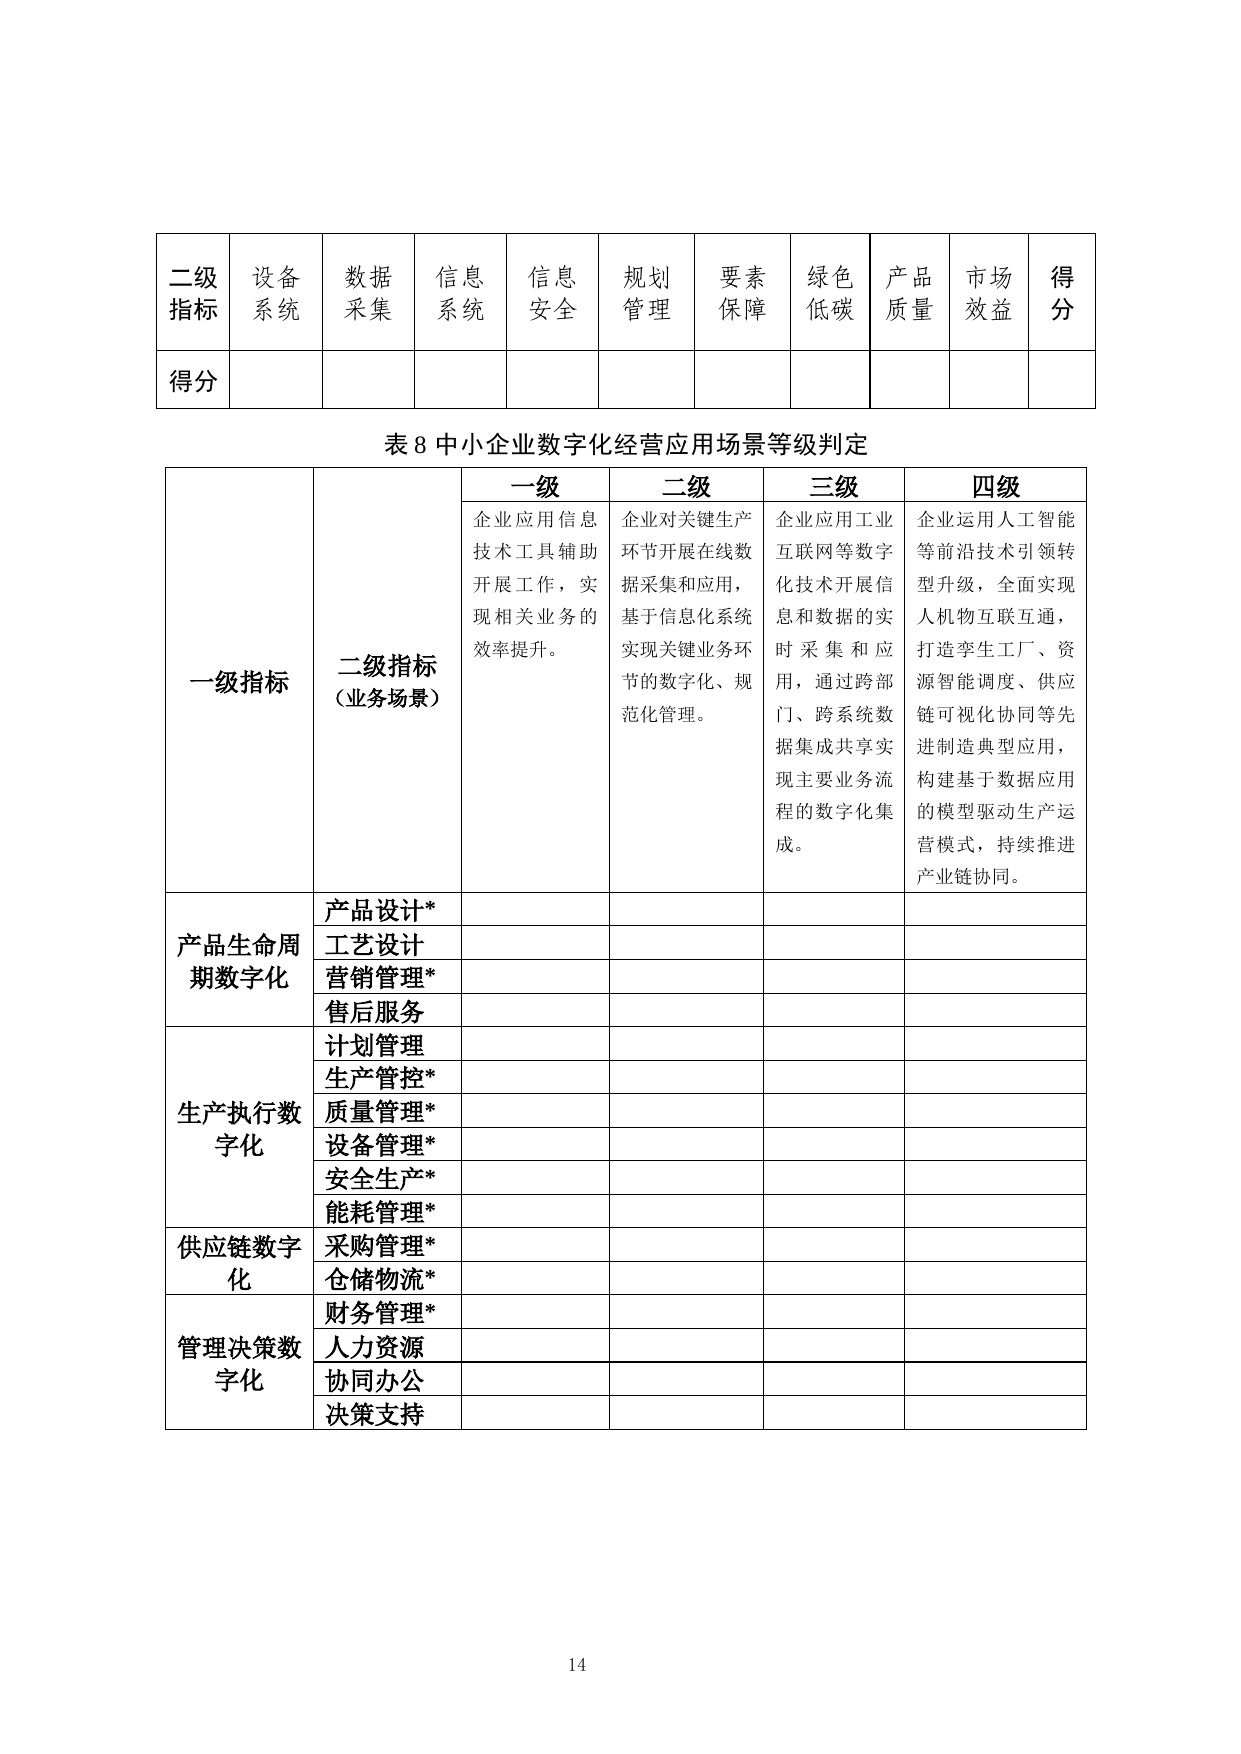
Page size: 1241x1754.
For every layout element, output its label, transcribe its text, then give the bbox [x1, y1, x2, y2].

table_cell 信息系统 [415, 234, 506, 350]
table_cell [610, 994, 763, 1026]
table_cell [462, 1128, 609, 1160]
table_cell [905, 1363, 1086, 1395]
table_cell [462, 926, 609, 959]
table_cell [462, 1195, 609, 1227]
table_cell [764, 1027, 904, 1059]
table_cell [610, 1128, 763, 1160]
table_cell [1029, 351, 1095, 408]
table_cell [764, 1094, 904, 1127]
table_cell [462, 1363, 609, 1395]
table_cell [462, 960, 609, 992]
table_cell [610, 960, 763, 992]
table_cell [905, 1329, 1086, 1361]
table_cell 管理决策数字化 [166, 1295, 313, 1428]
table_cell [610, 926, 763, 959]
table_header 四级 [905, 468, 1086, 501]
table_cell [462, 1396, 609, 1428]
table_cell [507, 351, 598, 408]
table_cell [871, 351, 949, 408]
table_cell [610, 1262, 763, 1294]
table_cell [462, 1295, 609, 1328]
table_cell 信息 安全 [507, 234, 598, 350]
table_cell [462, 893, 609, 925]
table_cell [905, 1128, 1086, 1160]
table_cell 规划 管理 [599, 234, 694, 350]
table_header 一级 [462, 468, 609, 501]
table_cell [462, 1027, 609, 1059]
table_cell 供应链数字化 [166, 1228, 313, 1294]
table_cell 人力资源 [314, 1329, 461, 1361]
table_cell 协同办公 [314, 1363, 461, 1395]
table_cell 生产管控* [314, 1061, 461, 1093]
table_cell [610, 893, 763, 925]
table_cell 计划管理 [314, 1027, 461, 1059]
table_cell [905, 1094, 1086, 1127]
table_cell [905, 1396, 1086, 1428]
table_cell [905, 1295, 1086, 1328]
table_cell [764, 1128, 904, 1160]
table_cell 企业对关键生产环节开展在线数据采集和应用，基于信息化系统实现关键业务环节的数字化、规范化管理。 [610, 502, 763, 892]
table_cell 采购管理* [314, 1228, 461, 1261]
table_cell [764, 1061, 904, 1093]
table_cell 设备管理* [314, 1128, 461, 1160]
table_cell 营销管理* [314, 960, 461, 992]
table_cell [610, 1363, 763, 1395]
table_cell [610, 1161, 763, 1194]
table_cell [905, 1061, 1086, 1093]
table_cell [230, 351, 322, 408]
table_cell 生产执行数字化 [166, 1027, 313, 1227]
table_cell [764, 960, 904, 992]
table_cell 设备 系统 [230, 234, 322, 350]
table_header 综合得分 [1029, 234, 1095, 350]
table_cell [764, 1262, 904, 1294]
table_cell 数据采集 [323, 234, 414, 350]
table_cell 售后服务 [314, 994, 461, 1026]
table_cell [610, 1027, 763, 1059]
table_cell 得分 [157, 351, 229, 408]
table_cell [764, 1295, 904, 1328]
table_cell [764, 893, 904, 925]
table_cell [905, 1262, 1086, 1294]
table_cell 企业应用工业互联网等数字化技术开展信息和数据的实时采集和应用，通过跨部门、跨系统数据集成共享实现主要业务流程的数字化集成。 [764, 502, 904, 892]
table_cell [462, 1161, 609, 1194]
table_cell [764, 1161, 904, 1194]
table_cell [695, 351, 790, 408]
table_cell [905, 1228, 1086, 1261]
table_cell [905, 1161, 1086, 1194]
table_cell [610, 1396, 763, 1428]
table_cell 决策支持 [314, 1396, 461, 1428]
table_cell [905, 926, 1086, 959]
table_cell 要素 保障 [695, 234, 790, 350]
table_header 二级 [610, 468, 763, 501]
table_cell [905, 1027, 1086, 1059]
table_cell 二级指标 [157, 234, 229, 350]
table_cell [415, 351, 506, 408]
table_cell [610, 1329, 763, 1361]
table_cell 安全生产* [314, 1161, 461, 1194]
table_cell [764, 994, 904, 1026]
table_cell 财务管理* [314, 1295, 461, 1328]
table_cell 能耗管理* [314, 1195, 461, 1227]
table_cell [462, 994, 609, 1026]
table_cell 产品生命周期数字化 [166, 893, 313, 1026]
table_header 一级指标 [166, 468, 313, 892]
table_cell [764, 1363, 904, 1395]
table_cell [610, 1295, 763, 1328]
table_cell [462, 1094, 609, 1127]
table_cell [905, 960, 1086, 992]
table_cell [764, 1329, 904, 1361]
table_cell 绿色低碳 [791, 234, 869, 350]
table_cell 工艺设计 [314, 926, 461, 959]
table_cell 企业应用信息技术工具辅助开展工作，实现相关业务的效率提升。 [462, 502, 609, 892]
table_header 三级 [764, 468, 904, 501]
table_cell [950, 351, 1028, 408]
table_cell [610, 1061, 763, 1093]
table_cell [610, 1195, 763, 1227]
table_cell [610, 1094, 763, 1127]
table_cell 质量管理* [314, 1094, 461, 1127]
text 表8 中小企业数字化经营应用场景等级判定 [165, 409, 1087, 467]
table_cell [610, 1228, 763, 1261]
table_cell 企业运用人工智能等前沿技术引领转型升级，全面实现人机物互联互通，打造孪生工厂、资源智能调度、供应链可视化协同等先进制造典型应用，构建基于数据应用的模型驱动生产运营模式，持续推进产业链协同。 [905, 502, 1086, 892]
table_cell [323, 351, 414, 408]
table_cell [599, 351, 694, 408]
table_cell [764, 1228, 904, 1261]
table_cell [764, 926, 904, 959]
table_header 二级指标（业务场景） [314, 468, 461, 892]
table_cell [905, 1195, 1086, 1227]
table_cell [791, 351, 869, 408]
table_cell 市场 效益 [950, 234, 1028, 350]
table_cell [905, 994, 1086, 1026]
table_cell [462, 1262, 609, 1294]
table_cell [462, 1061, 609, 1093]
table_cell 仓储物流* [314, 1262, 461, 1294]
table_cell [462, 1329, 609, 1361]
table_cell 产品设计* [314, 893, 461, 925]
table_cell [764, 1195, 904, 1227]
table_cell [905, 893, 1086, 925]
table_cell [462, 1228, 609, 1261]
table_cell [764, 1396, 904, 1428]
table_cell 产品质量 [871, 234, 949, 350]
